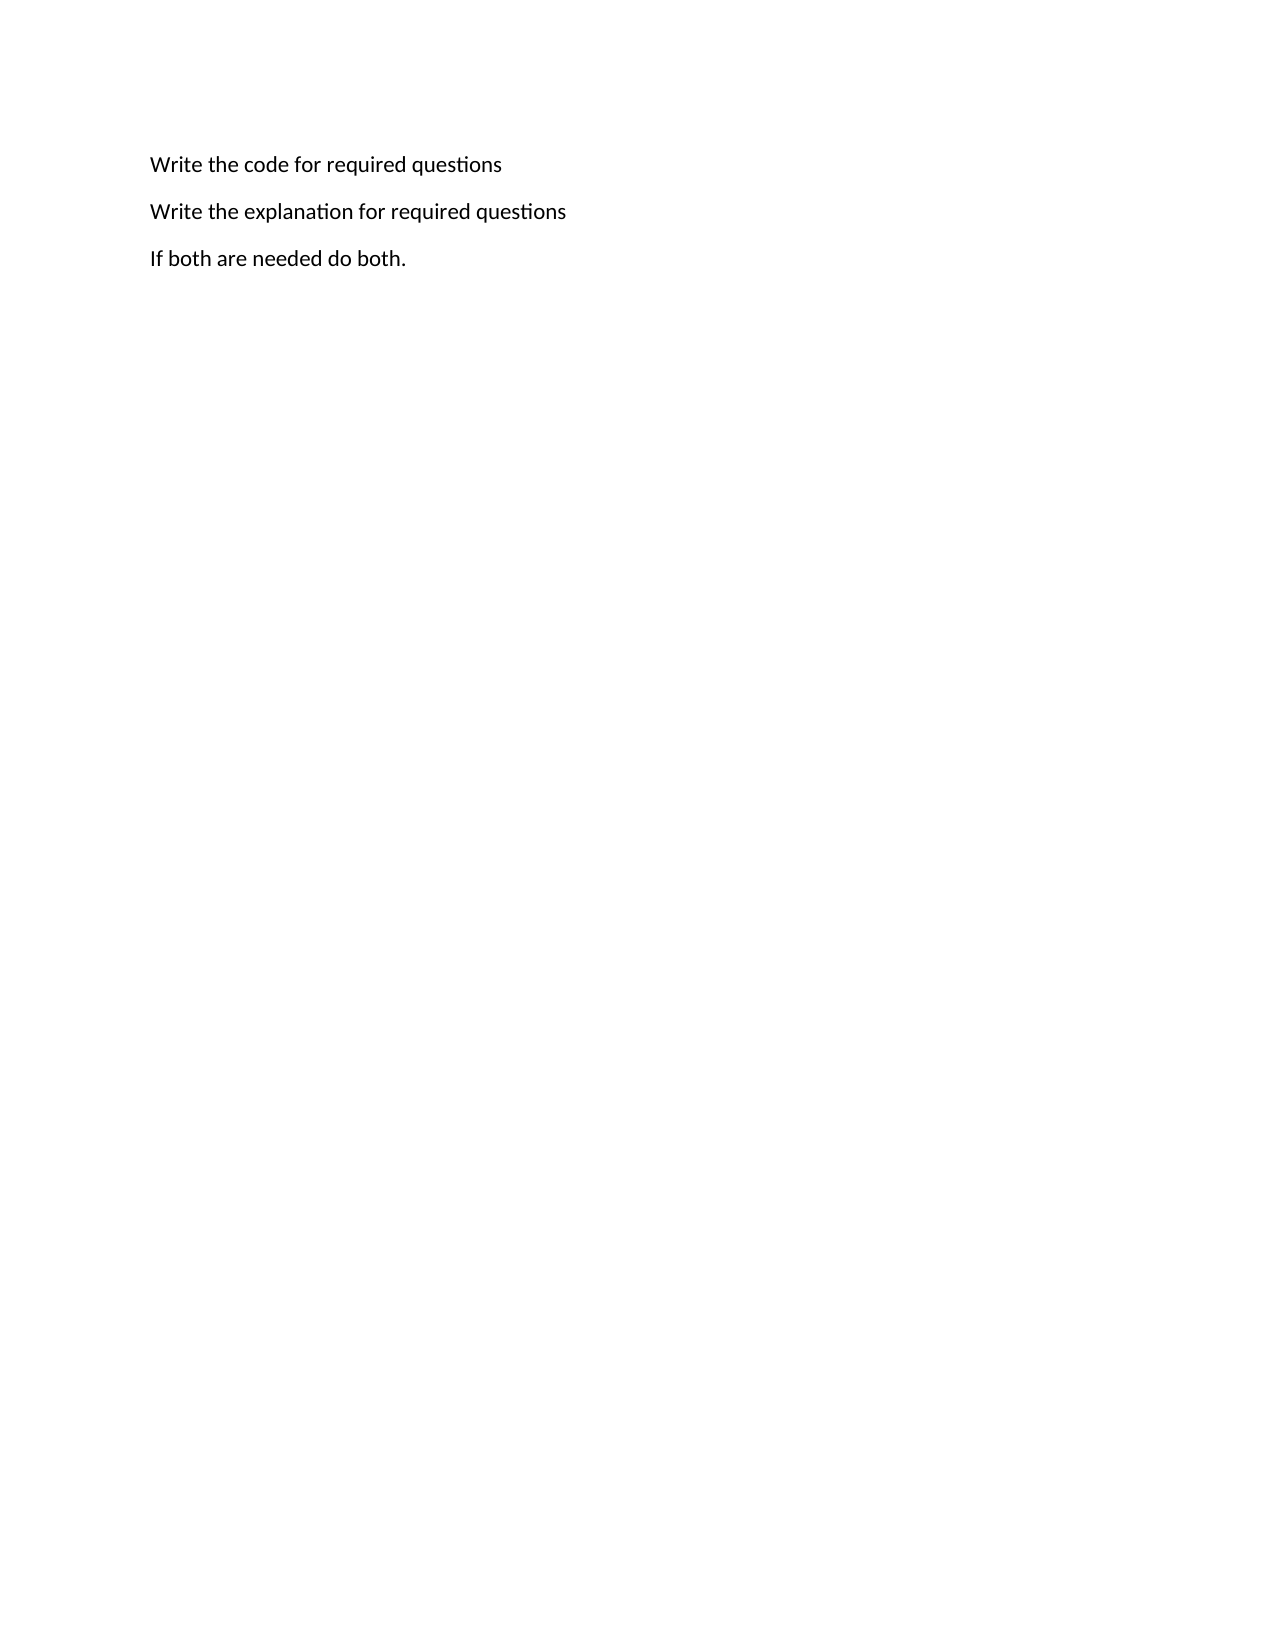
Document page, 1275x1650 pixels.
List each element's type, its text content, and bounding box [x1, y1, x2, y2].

text If both are needed do both. [150, 244, 1125, 272]
text Write the code for required questions [150, 150, 1125, 178]
text Write the explanation for required questions [150, 197, 1125, 225]
